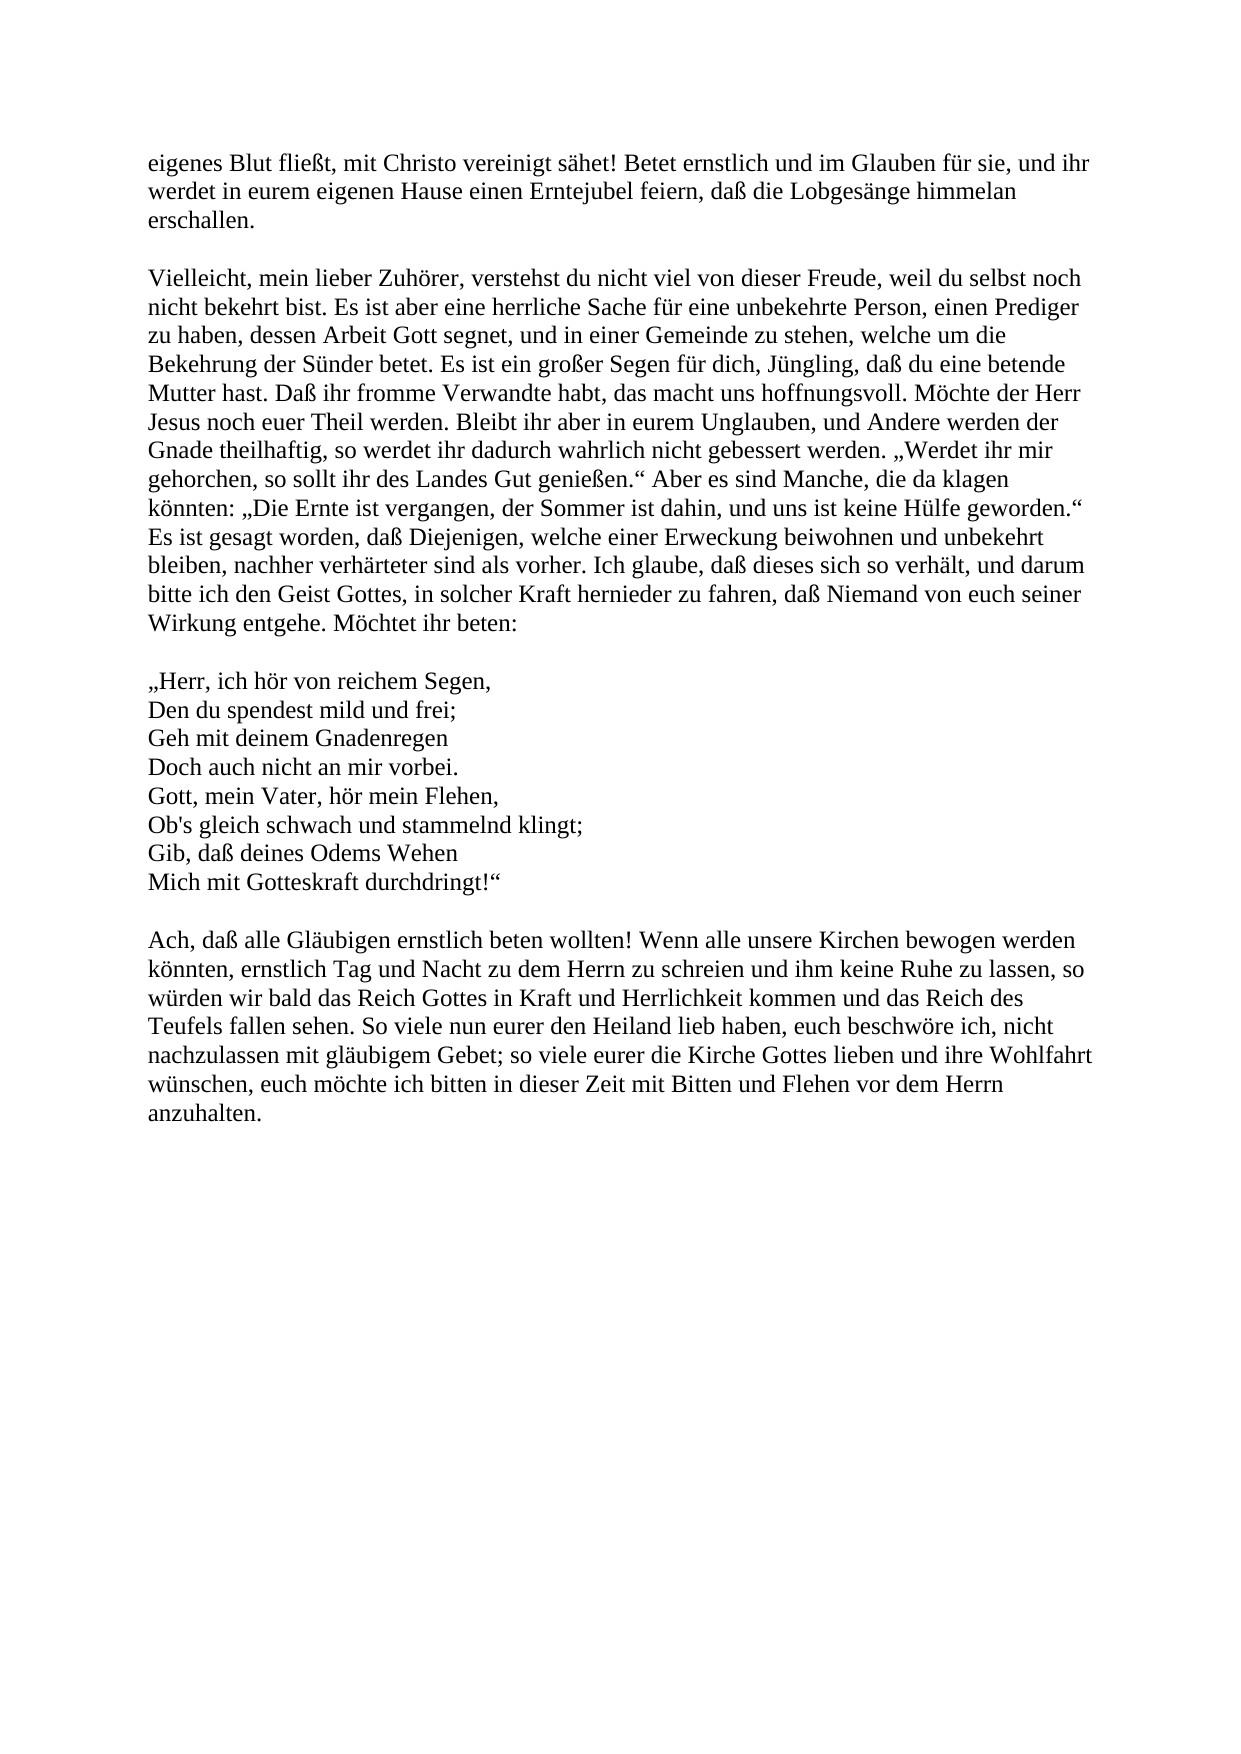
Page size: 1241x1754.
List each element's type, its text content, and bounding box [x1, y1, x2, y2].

text „Herr, ich hör von reichem Segen, Den du spendest mild und frei; Geh mit deinem Gnadenregen Doch auch nicht an mir vorbei. Gott, mein Vater, hör mein Flehen, Ob's gleich schwach und stammelnd klingt; Gib, daß deines Odems Wehen Mich mit Gotteskraft durchdringt!“ [148, 666, 1093, 896]
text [148, 148, 1093, 234]
text Ach, daß alle Gläubigen ernstlich beten wollten! Wenn alle unsere Kirchen bewogen werden könnten, ernstlich Tag und Nacht zu dem Herrn zu schreien und ihm keine Ruhe zu lassen, so würden wir bald das Reich Gottes in Kraft und Herrlichkeit kommen und das Reich des Teufels fallen sehen. So viele nun eurer den Heiland lieb haben, euch beschwöre ich, nicht nachzulassen mit gläubigem Gebet; so viele eurer die Kirche Gottes lieben und ihre Wohlfahrt wünschen, euch möchte ich bitten in dieser Zeit mit Bitten und Flehen vor dem Herrn anzuhalten. [148, 925, 1093, 1126]
text Vielleicht, mein lieber Zuhörer, verstehst du nicht viel von dieser Freude, weil du selbst noch nicht bekehrt bist. Es ist aber eine herrliche Sache für eine unbekehrte Person, einen Prediger zu haben, dessen Arbeit Gott segnet, und in einer Gemeinde zu stehen, welche um die Bekehrung der Sünder betet. Es ist ein großer Segen für dich, Jüngling, daß du eine betende Mutter hast. Daß ihr fromme Verwandte habt, das macht uns hoffnungsvoll. Möchte der Herr Jesus noch euer Theil werden. Bleibt ihr aber in eurem Unglauben, und Andere werden der Gnade theilhaftig, so werdet ihr dadurch wahrlich nicht gebessert werden. „Werdet ihr mir gehorchen, so sollt ihr des Landes Gut genießen.“ Aber es sind Manche, die da klagen könnten: „Die Ernte ist vergangen, der Sommer ist dahin, und uns ist keine Hülfe geworden.“ Es ist gesagt worden, daß Diejenigen, welche einer Erweckung beiwohnen und unbekehrt bleiben, nachher verhärteter sind als vorher. Ich glaube, daß dieses sich so verhält, und darum bitte ich den Geist Gottes, in solcher Kraft hernieder zu fahren, daß Niemand von euch seiner Wirkung entgehe. Möchtet ihr beten: [148, 263, 1093, 637]
